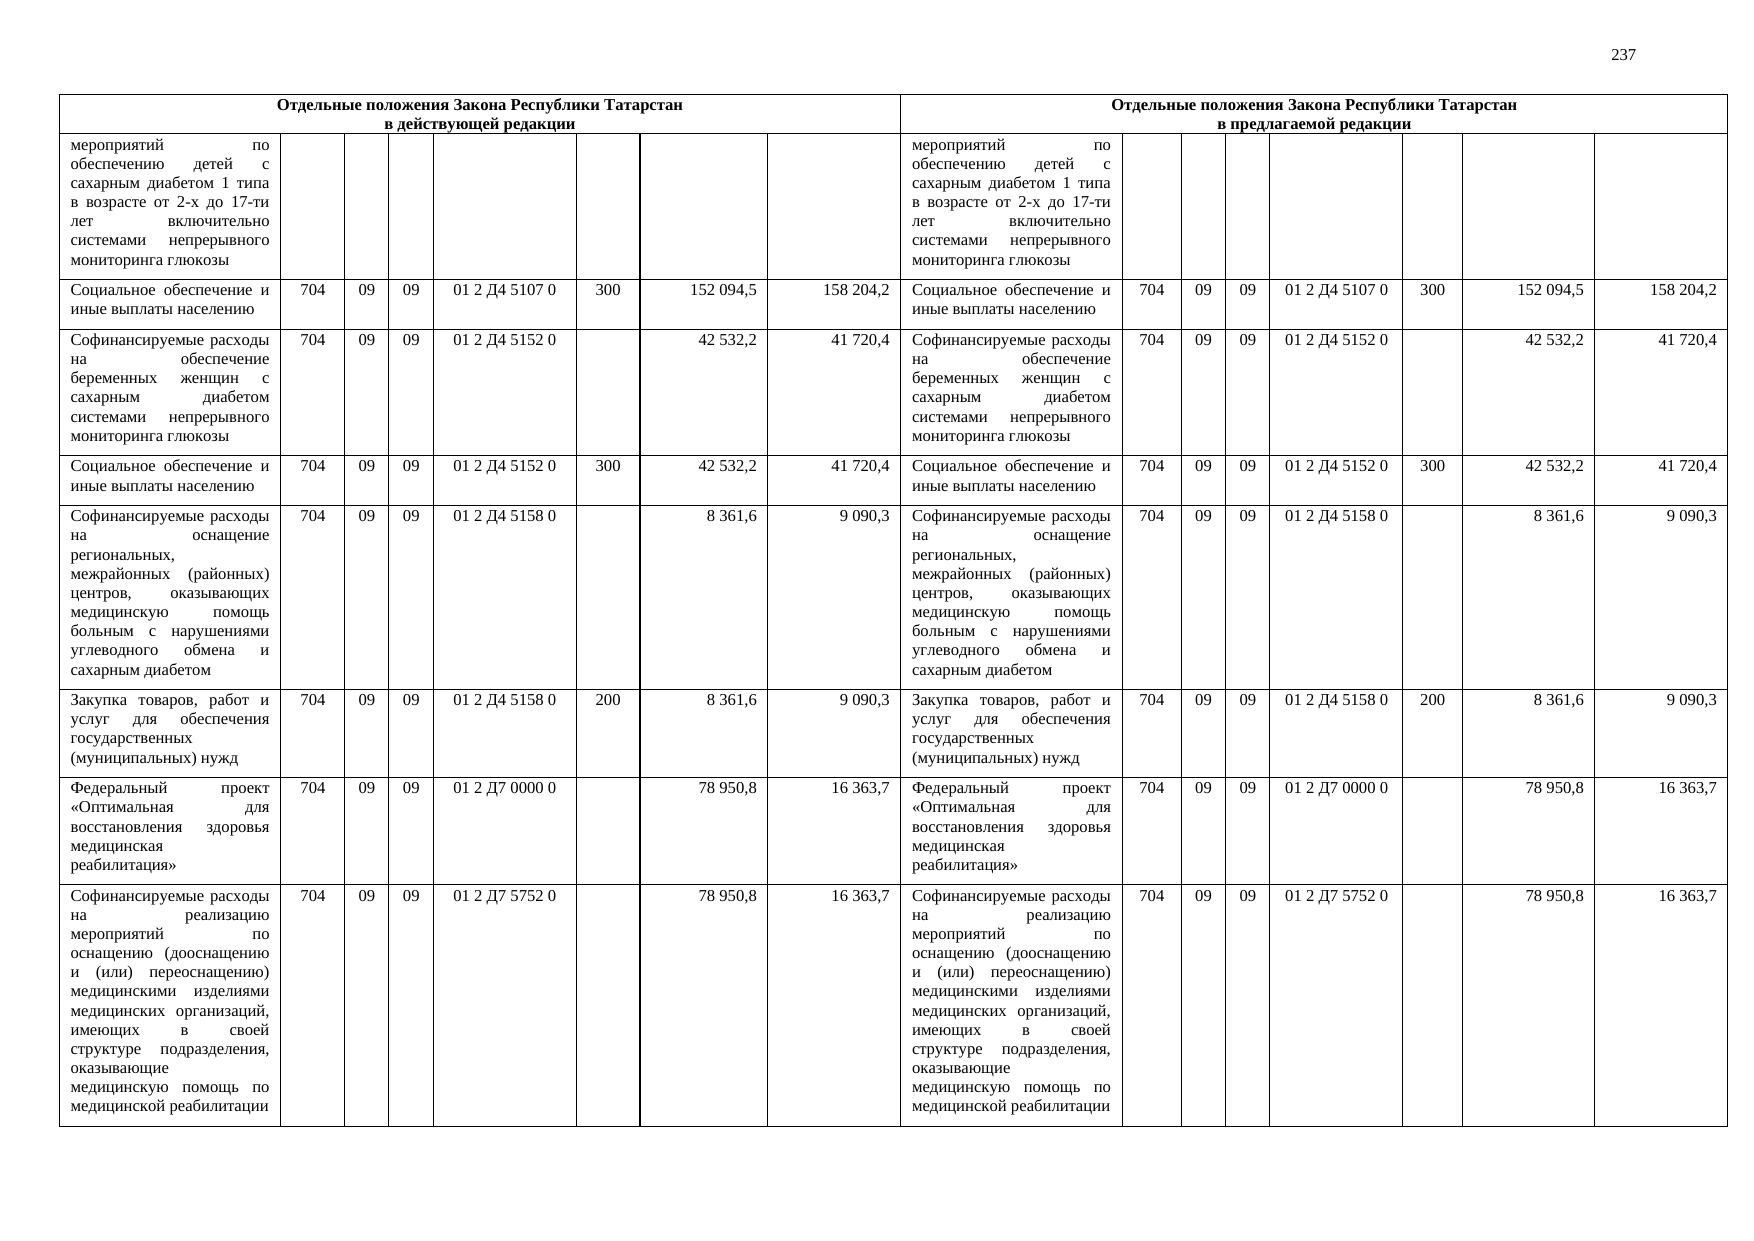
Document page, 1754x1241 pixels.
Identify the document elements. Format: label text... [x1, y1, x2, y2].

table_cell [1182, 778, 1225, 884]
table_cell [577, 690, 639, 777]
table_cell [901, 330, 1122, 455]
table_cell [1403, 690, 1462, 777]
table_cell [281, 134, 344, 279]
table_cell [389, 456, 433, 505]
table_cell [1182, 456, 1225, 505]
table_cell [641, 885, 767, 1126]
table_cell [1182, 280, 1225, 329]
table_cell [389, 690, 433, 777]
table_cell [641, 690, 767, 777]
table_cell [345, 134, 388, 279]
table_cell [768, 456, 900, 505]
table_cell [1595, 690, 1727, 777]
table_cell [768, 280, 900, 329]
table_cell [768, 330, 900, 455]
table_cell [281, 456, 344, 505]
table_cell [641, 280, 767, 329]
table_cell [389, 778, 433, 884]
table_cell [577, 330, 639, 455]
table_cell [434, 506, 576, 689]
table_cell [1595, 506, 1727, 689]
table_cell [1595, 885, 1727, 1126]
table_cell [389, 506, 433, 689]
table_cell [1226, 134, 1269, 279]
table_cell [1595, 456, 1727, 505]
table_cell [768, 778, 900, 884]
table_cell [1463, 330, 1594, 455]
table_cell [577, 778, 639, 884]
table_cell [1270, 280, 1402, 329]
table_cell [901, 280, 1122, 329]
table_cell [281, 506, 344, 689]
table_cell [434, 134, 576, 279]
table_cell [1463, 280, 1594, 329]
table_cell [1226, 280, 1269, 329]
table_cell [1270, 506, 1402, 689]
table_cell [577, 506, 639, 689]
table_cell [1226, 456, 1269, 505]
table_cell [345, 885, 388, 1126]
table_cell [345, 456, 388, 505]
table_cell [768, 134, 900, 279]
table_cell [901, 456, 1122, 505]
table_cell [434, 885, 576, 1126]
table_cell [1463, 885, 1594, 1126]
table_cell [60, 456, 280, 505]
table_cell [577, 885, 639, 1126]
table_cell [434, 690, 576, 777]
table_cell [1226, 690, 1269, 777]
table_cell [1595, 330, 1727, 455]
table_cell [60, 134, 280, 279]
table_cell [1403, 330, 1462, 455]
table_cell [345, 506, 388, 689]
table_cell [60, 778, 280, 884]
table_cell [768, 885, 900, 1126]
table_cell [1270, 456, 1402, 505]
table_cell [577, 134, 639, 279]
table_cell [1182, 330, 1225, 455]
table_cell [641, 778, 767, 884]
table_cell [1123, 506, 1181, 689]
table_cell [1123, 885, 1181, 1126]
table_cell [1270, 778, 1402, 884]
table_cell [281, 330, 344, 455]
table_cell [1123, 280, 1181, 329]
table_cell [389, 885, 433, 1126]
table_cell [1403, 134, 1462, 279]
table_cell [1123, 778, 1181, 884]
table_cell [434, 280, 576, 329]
table_header Отдельные положения Закона Республики Татарстан в действующей редакции [60, 95, 900, 133]
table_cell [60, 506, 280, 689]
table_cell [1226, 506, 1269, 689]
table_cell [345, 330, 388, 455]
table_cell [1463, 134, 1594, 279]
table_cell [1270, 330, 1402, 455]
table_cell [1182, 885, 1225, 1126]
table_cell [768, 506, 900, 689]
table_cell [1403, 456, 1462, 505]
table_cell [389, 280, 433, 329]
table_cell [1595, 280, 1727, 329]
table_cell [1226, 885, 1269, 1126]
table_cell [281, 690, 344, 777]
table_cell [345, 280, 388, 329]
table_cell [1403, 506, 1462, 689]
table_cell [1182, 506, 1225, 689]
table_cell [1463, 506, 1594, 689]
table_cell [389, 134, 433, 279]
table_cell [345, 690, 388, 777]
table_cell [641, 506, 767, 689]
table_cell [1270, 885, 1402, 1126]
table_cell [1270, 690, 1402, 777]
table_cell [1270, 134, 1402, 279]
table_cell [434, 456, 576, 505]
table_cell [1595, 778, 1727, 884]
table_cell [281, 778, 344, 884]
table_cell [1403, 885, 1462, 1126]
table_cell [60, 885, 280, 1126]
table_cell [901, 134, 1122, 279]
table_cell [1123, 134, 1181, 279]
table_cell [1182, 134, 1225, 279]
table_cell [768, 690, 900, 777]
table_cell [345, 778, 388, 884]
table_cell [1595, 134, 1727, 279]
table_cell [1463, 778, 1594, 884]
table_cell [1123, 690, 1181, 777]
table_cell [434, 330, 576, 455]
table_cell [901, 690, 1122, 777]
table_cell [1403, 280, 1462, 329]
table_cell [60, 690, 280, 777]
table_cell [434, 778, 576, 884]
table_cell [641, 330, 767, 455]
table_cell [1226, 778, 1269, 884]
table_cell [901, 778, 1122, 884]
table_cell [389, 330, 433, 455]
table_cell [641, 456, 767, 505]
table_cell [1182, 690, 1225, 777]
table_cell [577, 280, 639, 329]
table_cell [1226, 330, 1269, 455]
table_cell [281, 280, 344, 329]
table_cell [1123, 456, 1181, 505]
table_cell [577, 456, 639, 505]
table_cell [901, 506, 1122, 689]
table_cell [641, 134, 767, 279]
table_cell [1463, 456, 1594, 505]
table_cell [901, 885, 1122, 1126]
table_header Отдельные положения Закона Республики Татарстан в предлагаемой редакции [901, 95, 1727, 133]
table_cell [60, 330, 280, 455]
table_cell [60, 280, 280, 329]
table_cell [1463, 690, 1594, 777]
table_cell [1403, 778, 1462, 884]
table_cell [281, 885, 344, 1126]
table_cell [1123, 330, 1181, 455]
